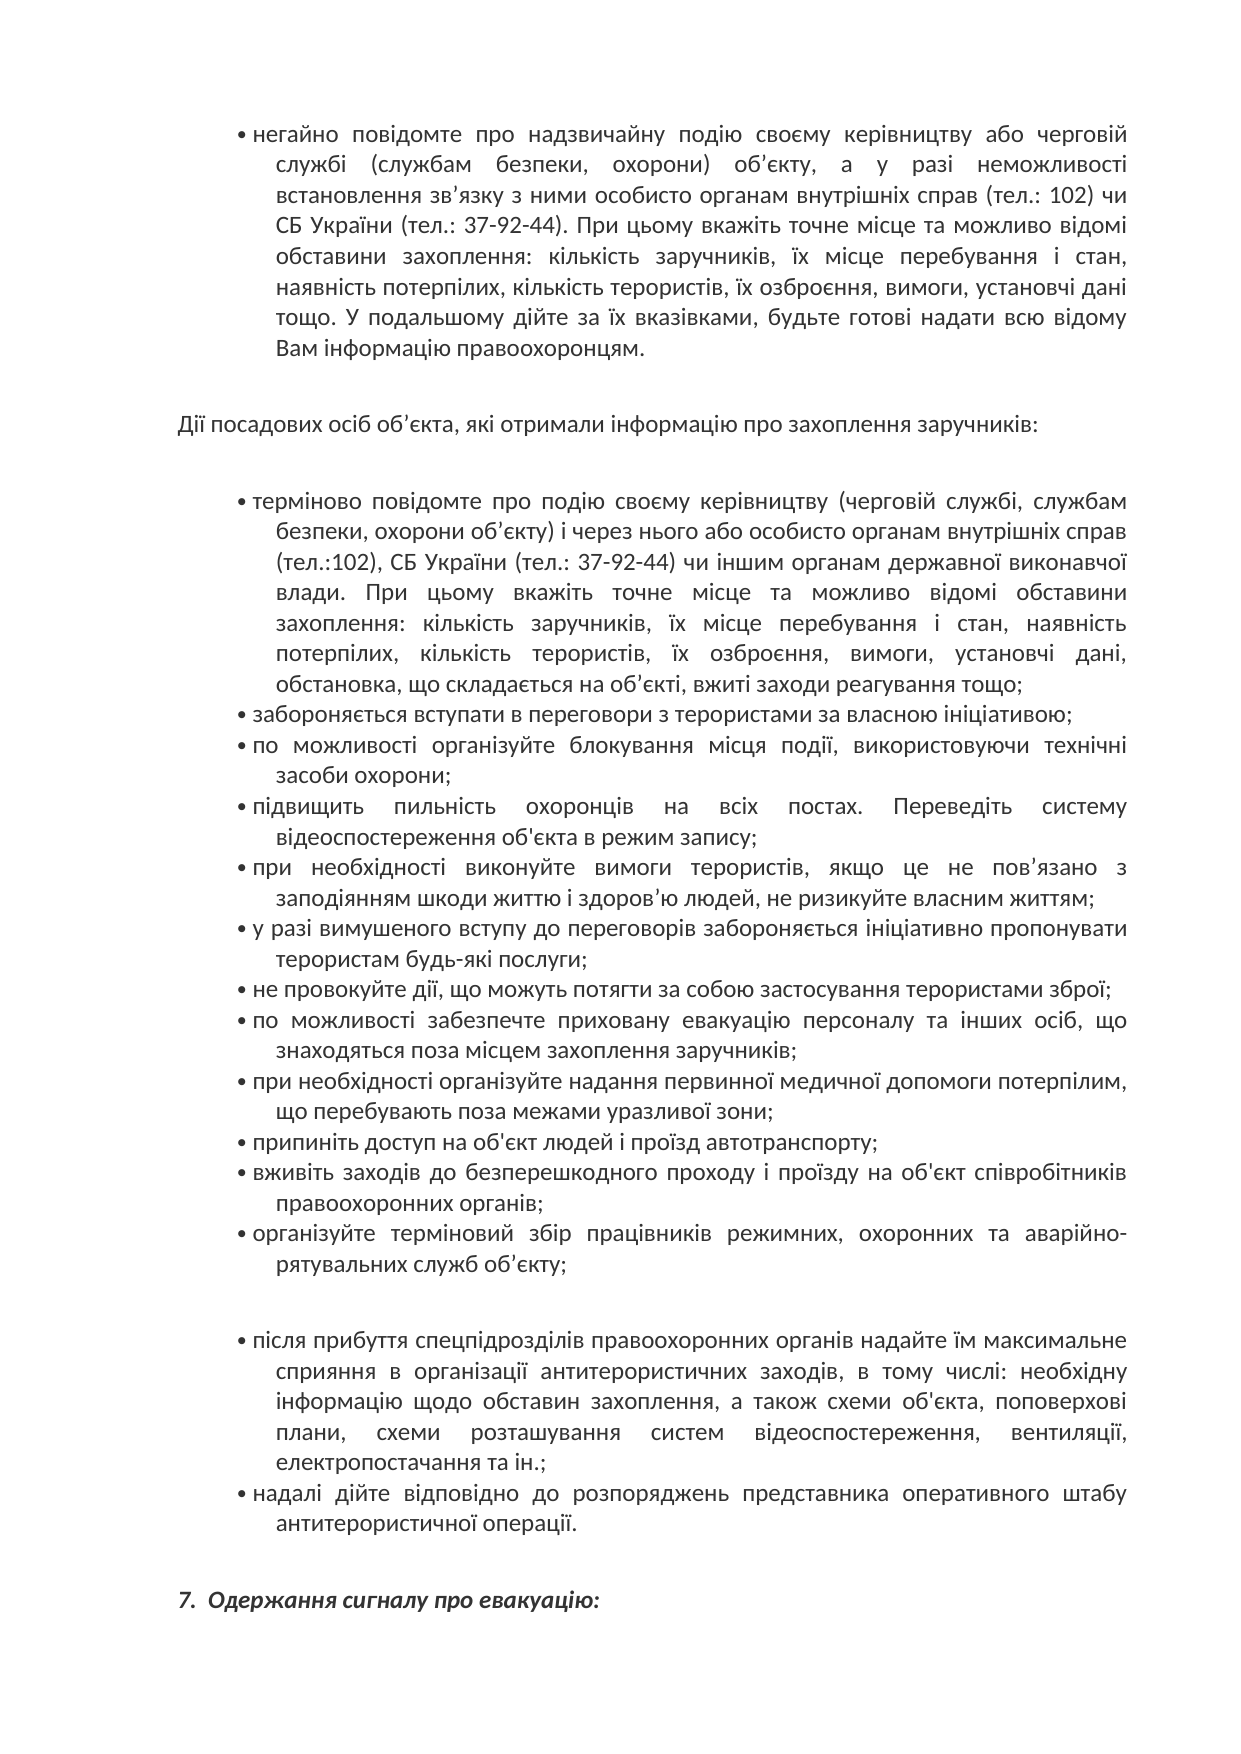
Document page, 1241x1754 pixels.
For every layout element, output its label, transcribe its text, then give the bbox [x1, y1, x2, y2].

list підвищить пильність охоронців на всіх постах. Переведіть систему відеоспостереження об'єкта в режим запису; [238, 790, 1128, 851]
list після прибуття спецпідрозділів правоохоронних органів надайте їм максимальне сприяння в організації антитерористичних заходів, в тому числі: необхідну інформацію щодо обставин захоплення, а також схеми об'єкта, поповерхові плани, схеми розташування систем відеоспостереження, вентиляції, електропостачання та ін.; [238, 1324, 1128, 1477]
list по можливості забезпечте приховану евакуацію персоналу та інших осіб, що знаходяться поза місцем захоплення заручників; [238, 1004, 1128, 1065]
list надалі дійте відповідно до розпоряджень представника оперативного штабу антитерористичної операції. [238, 1477, 1128, 1538]
list організуйте терміновий збір працівників режимних, охоронних та аварійно-рятувальних служб об’єкту; [238, 1217, 1128, 1278]
list припиніть доступ на об'єкт людей і проїзд автотранспорту; [238, 1126, 1128, 1156]
list вживіть заходів до безперешкодного проходу і проїзду на об'єкт співробітників правоохоронних органів; [238, 1156, 1128, 1217]
list у разі вимушеного вступу до переговорів забороняється ініціативно пропонувати терористам будь-які послуги; [238, 912, 1128, 973]
list не провокуйте дії, що можуть потягти за собою застосування терористами зброї; [238, 973, 1128, 1004]
list при необхідності виконуйте вимоги терористів, якщо це не пов’язано з заподіянням шкоди життю і здоров’ю людей, не ризикуйте власним життям; [238, 851, 1128, 912]
list негайно повідомте про надзвичайну подію своєму керівництву або черговій службі (службам безпеки, охорони) об’єкту, а у разі неможливості встановлення зв’язку з ними особисто органам внутрішніх справ (тел.: 102) чи СБ України (тел.: 37-92-44). При цьому вкажіть точне місце та можливо відомі обставини захоплення: кількість заручників, їх місце перебування і стан, наявність потерпілих, кількість терористів, їх озброєння, вимоги, установчі дані тощо. У подальшому дійте за їх вказівками, будьте готові надати всю відому Вам інформацію правоохоронцям. [238, 118, 1128, 362]
list по можливості організуйте блокування місця події, використовуючи технічні засоби охорони; [238, 729, 1128, 790]
list терміново повідомте про подію своєму керівництву (черговій службі, службам безпеки, охорони об’єкту) і через нього або особисто органам внутрішніх справ (тел.:102), СБ України (тел.: 37-92-44) чи іншим органам державної виконавчої влади. При цьому вкажіть точне місце та можливо відомі обставини захоплення: кількість заручників, їх місце перебування і стан, наявність потерпілих, кількість терористів, їх озброєння, вимоги, установчі дані, обстановка, що складається на об’єкті, вжиті заходи реагування тощо; [238, 485, 1128, 698]
list при необхідності організуйте надання первинної медичної допомоги потерпілим, що перебувають поза межами уразливої зони; [238, 1065, 1128, 1126]
list забороняється вступати в переговори з терористами за власною ініціативою; [238, 698, 1128, 729]
text 7. Одержання сигналу про евакуацію: [177, 1584, 1152, 1615]
text Дії посадових осіб об’єкта, які отримали інформацію про захоплення заручників: [177, 408, 1152, 439]
